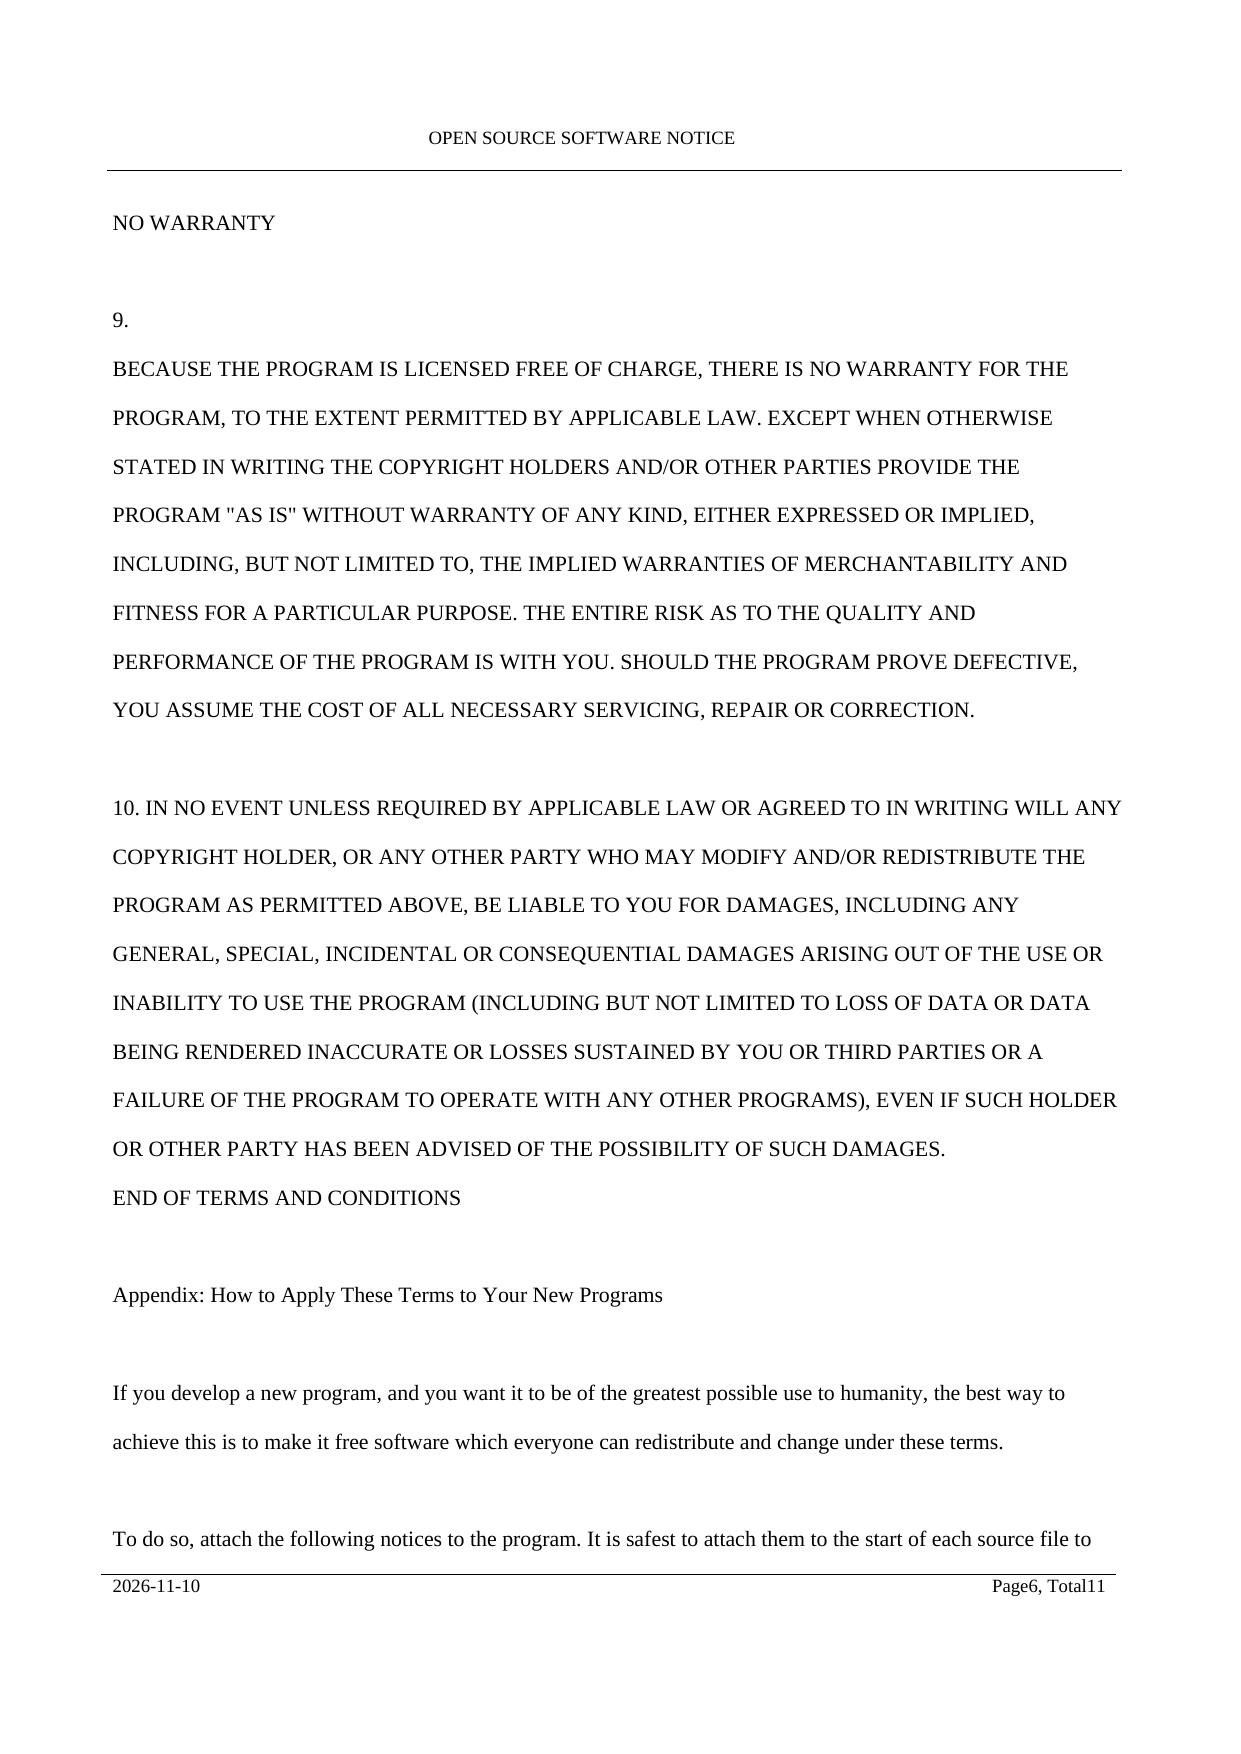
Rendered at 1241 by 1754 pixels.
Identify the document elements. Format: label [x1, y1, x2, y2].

text [112, 206, 1128, 1555]
